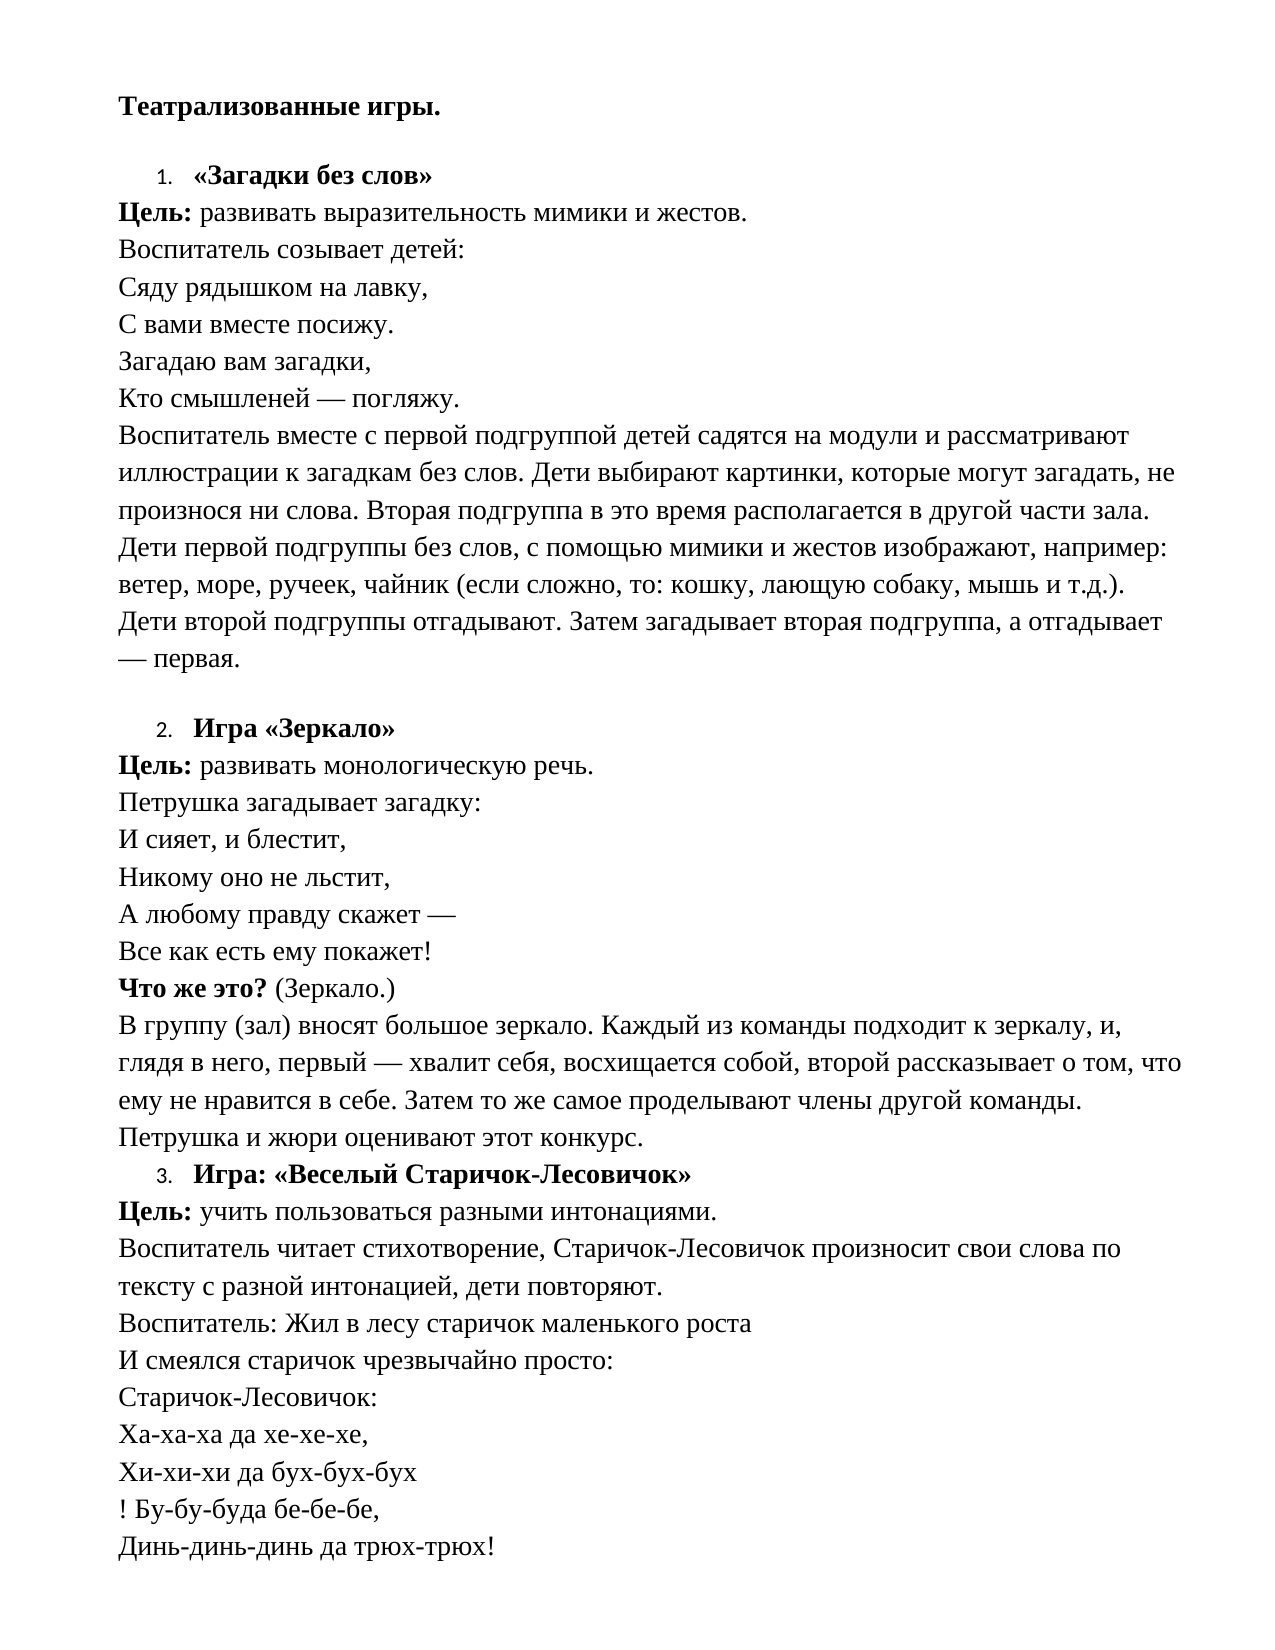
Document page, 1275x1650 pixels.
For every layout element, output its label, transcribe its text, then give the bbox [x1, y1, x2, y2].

text Старичок-Лесовичок: [118, 1380, 1186, 1413]
text Театрализованные игры. [118, 89, 1186, 121]
text Воспитатель созывает детей: [118, 232, 1186, 265]
text И смеялся старичок чрезвычайно просто: [118, 1343, 1186, 1375]
text Все как есть ему покажет! [118, 934, 1186, 966]
text Сяду рядышком на лавку, [118, 269, 1186, 302]
text Ха-ха-ха да хе-хе-хе, [118, 1417, 1186, 1450]
text Петрушка загадывает загадку: [118, 785, 1186, 818]
text А любому правду скажет — [118, 897, 1186, 929]
text Дети первой подгруппы без слов, с помощью мимики и жестов изображают, например: ветер, море, ручеек, чайник (если сложно, то: кошку, лающую собаку, мышь и т.д.). Дети второй подгруппы отгадывают. Затем загадывает вторая подгруппа, а отгадывает — первая. [118, 530, 1186, 674]
list «Загадки без слов» [156, 158, 1186, 190]
list Игра: «Веселый Старичок-Лесовичок» [156, 1157, 1186, 1189]
text Воспитатель вместе с первой подгруппой детей садятся на модули и рассматривают иллюстрации к загадкам без слов. Дети выбирают картинки, которые могут загадать, не произнося ни слова. Вторая подгруппа в это время располагается в другой части зала. [118, 418, 1186, 525]
text Динь-динь-динь да трюх-трюх! [118, 1529, 1186, 1561]
text ! Бу-бу-буда бе-бе-бе, [118, 1492, 1186, 1524]
text Что же это? (Зеркало.) [118, 971, 1186, 1003]
text Воспитатель: Жил в лесу старичок маленького роста [118, 1306, 1186, 1338]
text С вами вместе посижу. [118, 307, 1186, 339]
text И сияет, и блестит, [118, 822, 1186, 855]
text Цель: развивать монологическую речь. [118, 748, 1186, 780]
text Загадаю вам загадки, [118, 344, 1186, 376]
text Никому оно не льстит, [118, 859, 1186, 892]
text В группу (зал) вносят большое зеркало. Каждый из команды подходит к зеркалу, и, глядя в него, первый — хвалит себя, восхищается собой, второй рассказывает о том, что ему не нравится в себе. Затем то же самое проделывают члены другой команды. Петрушка и жюри оценивают этот конкурс. [118, 1008, 1186, 1152]
text Кто смышленей — погляжу. [118, 381, 1186, 413]
list Игра «Зеркало» [156, 711, 1186, 743]
text Цель: развивать выразительность мимики и жестов. [118, 195, 1186, 228]
text Хи-хи-хи да бух-бух-бух [118, 1454, 1186, 1487]
text Воспитатель читает стихотворение, Старичок-Лесовичок произносит свои слова по тексту с разной интонацией, дети повторяют. [118, 1231, 1186, 1301]
text Цель: учить пользоваться разными интонациями. [118, 1194, 1186, 1227]
